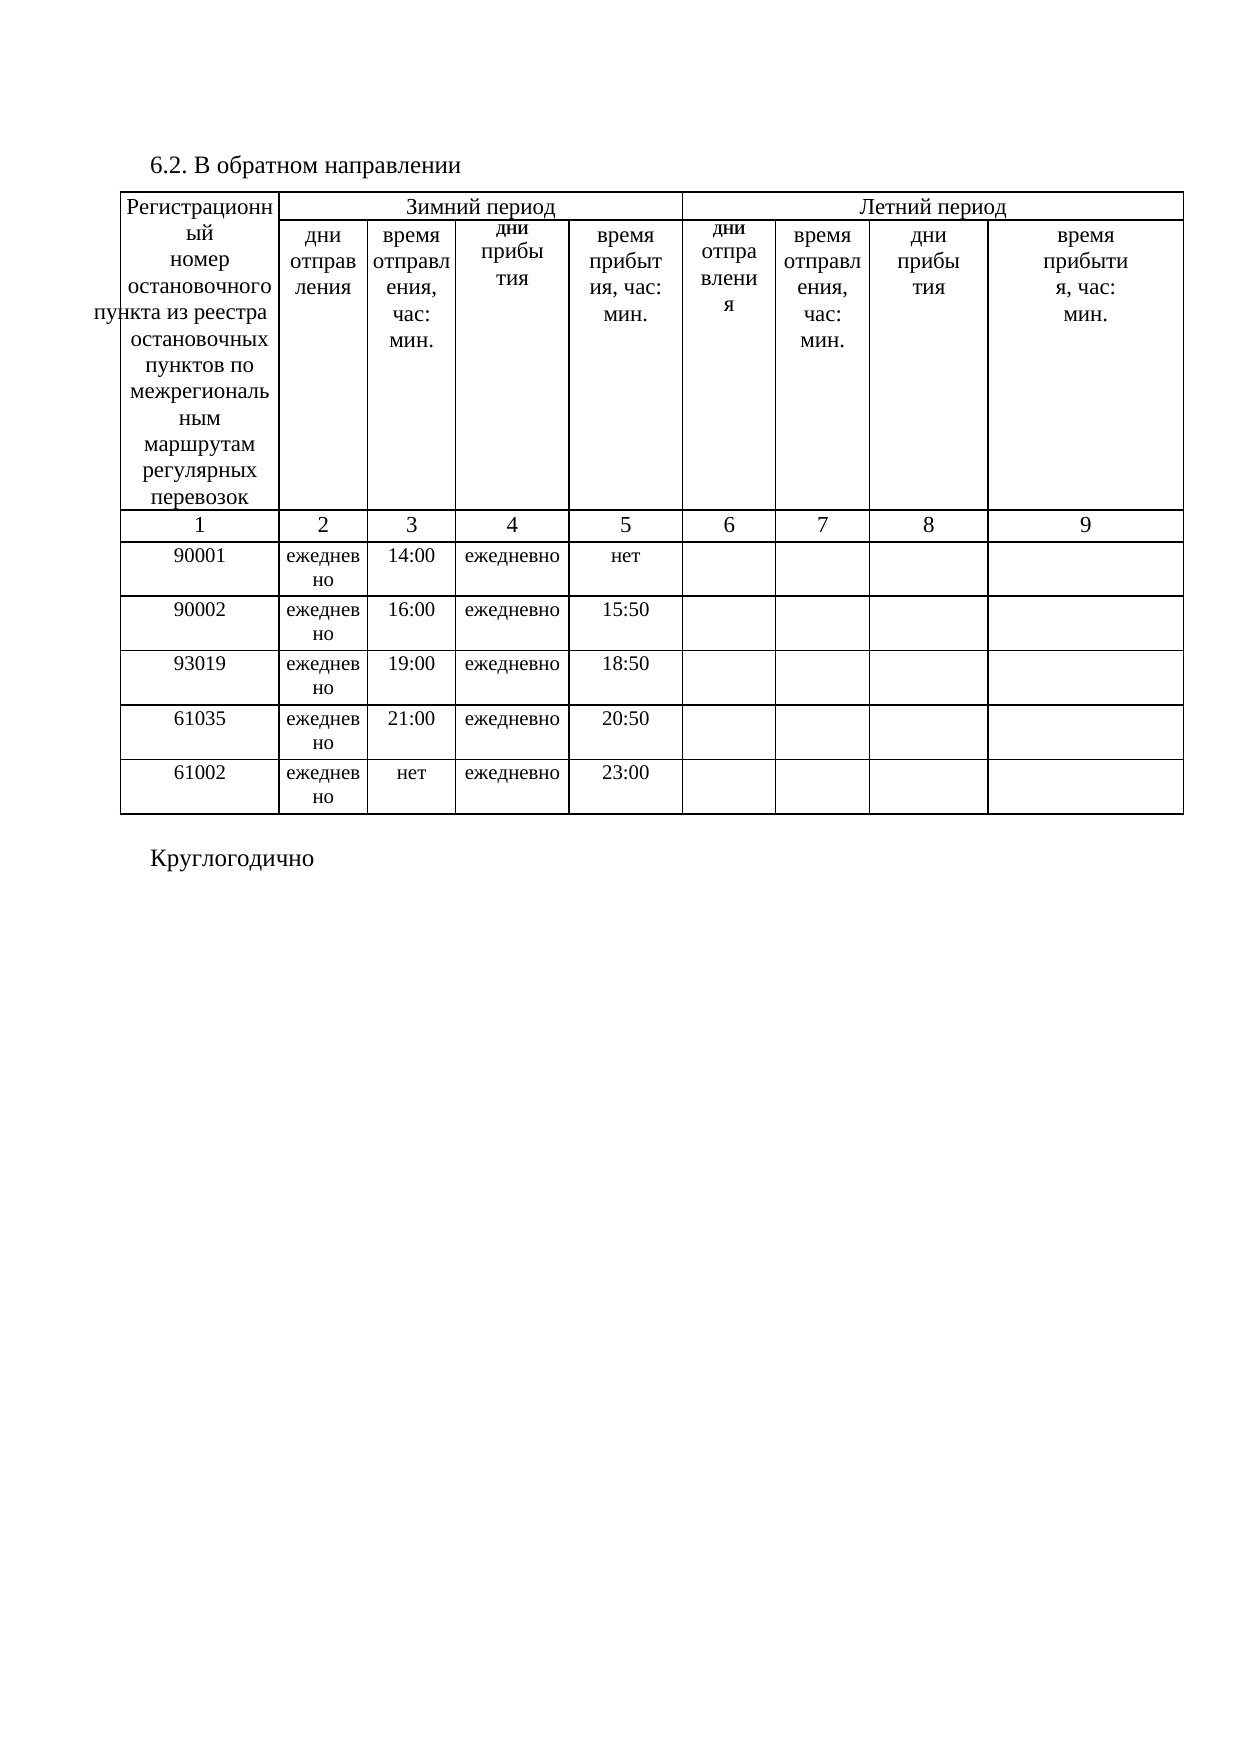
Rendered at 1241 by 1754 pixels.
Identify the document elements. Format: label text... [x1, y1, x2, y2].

table_cell ежедневно [280, 760, 367, 813]
table_cell дни отправ ления [280, 221, 367, 509]
table_cell 15:50 [570, 597, 682, 650]
table_cell ежедневно [280, 543, 367, 595]
table_cell 4 [456, 511, 568, 541]
table_cell [989, 706, 1183, 758]
table_cell ежедневно [280, 651, 367, 704]
table_cell время отправл ения, час: мин. [776, 221, 869, 509]
table_cell 9 [989, 511, 1183, 541]
table_cell [776, 597, 869, 650]
table_header Летний период [683, 193, 1183, 219]
table_cell 90001 [121, 543, 278, 595]
table_cell [683, 543, 775, 595]
table_cell [870, 597, 987, 650]
table_cell 1 [121, 511, 278, 541]
table_cell [870, 760, 987, 813]
table_cell 23:00 [570, 760, 682, 813]
text 6.2. В обратном направлении [150, 150, 1090, 179]
table_cell [776, 651, 869, 704]
table_cell [683, 597, 775, 650]
table_cell [776, 543, 869, 595]
table_cell 18:50 [570, 651, 682, 704]
table_cell время отправл ения, час: мин. [368, 221, 455, 509]
table_cell 61002 [121, 760, 278, 813]
table_cell [989, 651, 1183, 704]
table_cell 93019 [121, 651, 278, 704]
table_cell [989, 597, 1183, 650]
table_cell ежедневно [280, 597, 367, 650]
table_cell [776, 760, 869, 813]
table_cell [683, 651, 775, 704]
table_cell ежедневно [280, 706, 367, 758]
table_cell [776, 706, 869, 758]
table_cell нет [368, 760, 455, 813]
table_cell ДНИ прибы тия [456, 221, 568, 509]
table_cell ежедневно [456, 706, 568, 758]
table_cell 2 [280, 511, 367, 541]
table_cell ежедневно [456, 597, 568, 650]
table_cell [989, 543, 1183, 595]
table_cell ДНИ отпра влени я [683, 221, 775, 509]
text Круглогодично [150, 843, 1090, 872]
table_cell 3 [368, 511, 455, 541]
table_cell время прибыт ия, час: мин. [570, 221, 682, 509]
table_cell ежедневно [456, 760, 568, 813]
table_cell 20:50 [570, 706, 682, 758]
table_cell 61035 [121, 706, 278, 758]
table_cell ежедневно [456, 543, 568, 595]
table_cell 5 [570, 511, 682, 541]
table_cell ежедневно [456, 651, 568, 704]
table_cell [870, 543, 987, 595]
table_cell время прибыти я, час: мин. [989, 221, 1183, 509]
table_cell 21:00 [368, 706, 455, 758]
table_cell [870, 651, 987, 704]
table_header Зимний период [280, 193, 682, 219]
table_cell [870, 706, 987, 758]
table_cell 19:00 [368, 651, 455, 704]
table_cell 8 [870, 511, 987, 541]
table_cell нет [570, 543, 682, 595]
table_cell [683, 760, 775, 813]
table_cell 6 [683, 511, 775, 541]
table_cell дни прибы тия [870, 221, 987, 509]
table_cell [683, 706, 775, 758]
table_cell 7 [776, 511, 869, 541]
table_cell 90002 [121, 597, 278, 650]
table_header Регистрационный номер остановочного пункта из реестра остановочных пунктов по межрегиональным маршрутам регулярных перевозок [121, 193, 278, 509]
table_cell 14:00 [368, 543, 455, 595]
table_cell [989, 760, 1183, 813]
table_cell 16:00 [368, 597, 455, 650]
